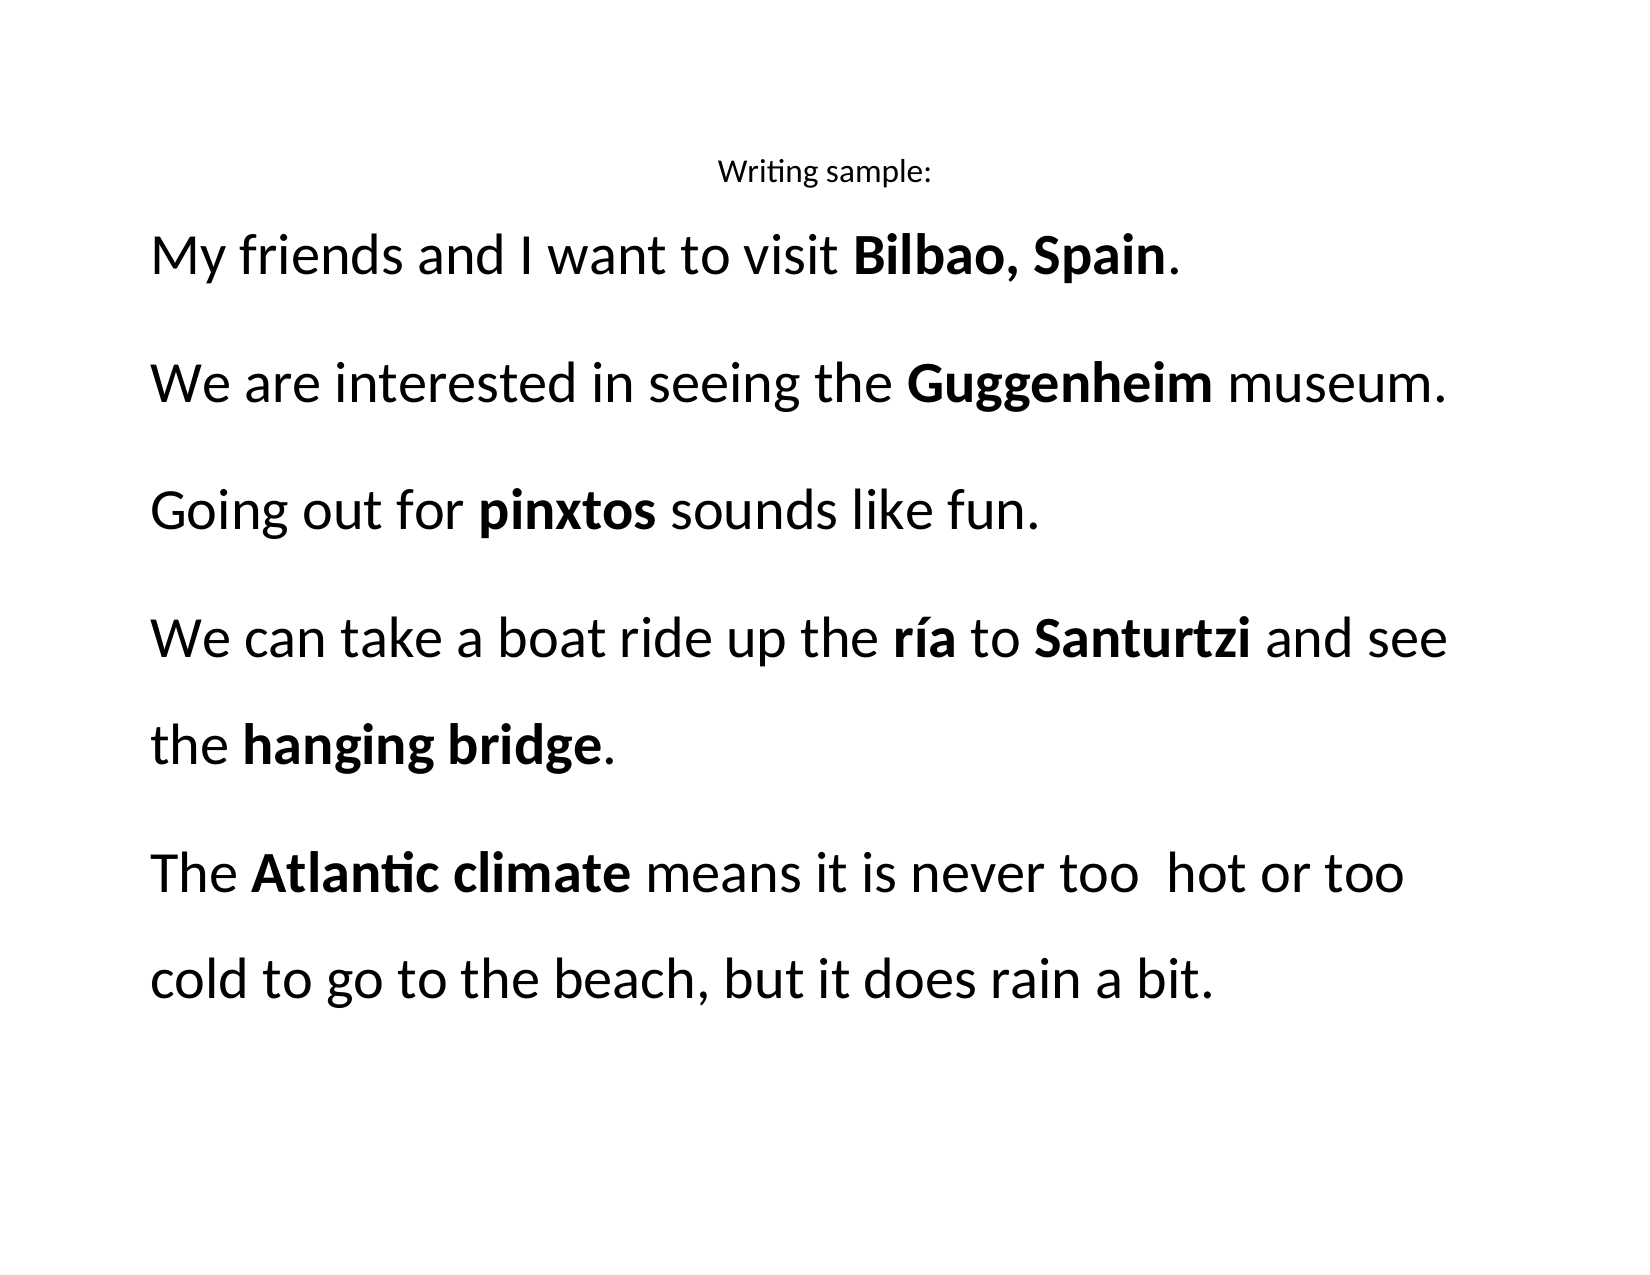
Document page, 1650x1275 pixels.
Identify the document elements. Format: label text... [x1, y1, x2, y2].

text Going out for pinxtos sounds like fun. [150, 473, 1500, 544]
text The Atlantic climate means it is never too hot or too cold to go to the beach, but it does rain a bit. [150, 835, 1500, 1013]
text Writing sample: [150, 150, 1500, 191]
text My friends and I want to visit Bilbao, Spain. [150, 218, 1500, 289]
text We can take a boat ride up the ría to Santurtzi and see the hanging bridge. [150, 601, 1500, 779]
text We are interested in seeing the Guggenheim museum. [150, 345, 1500, 417]
